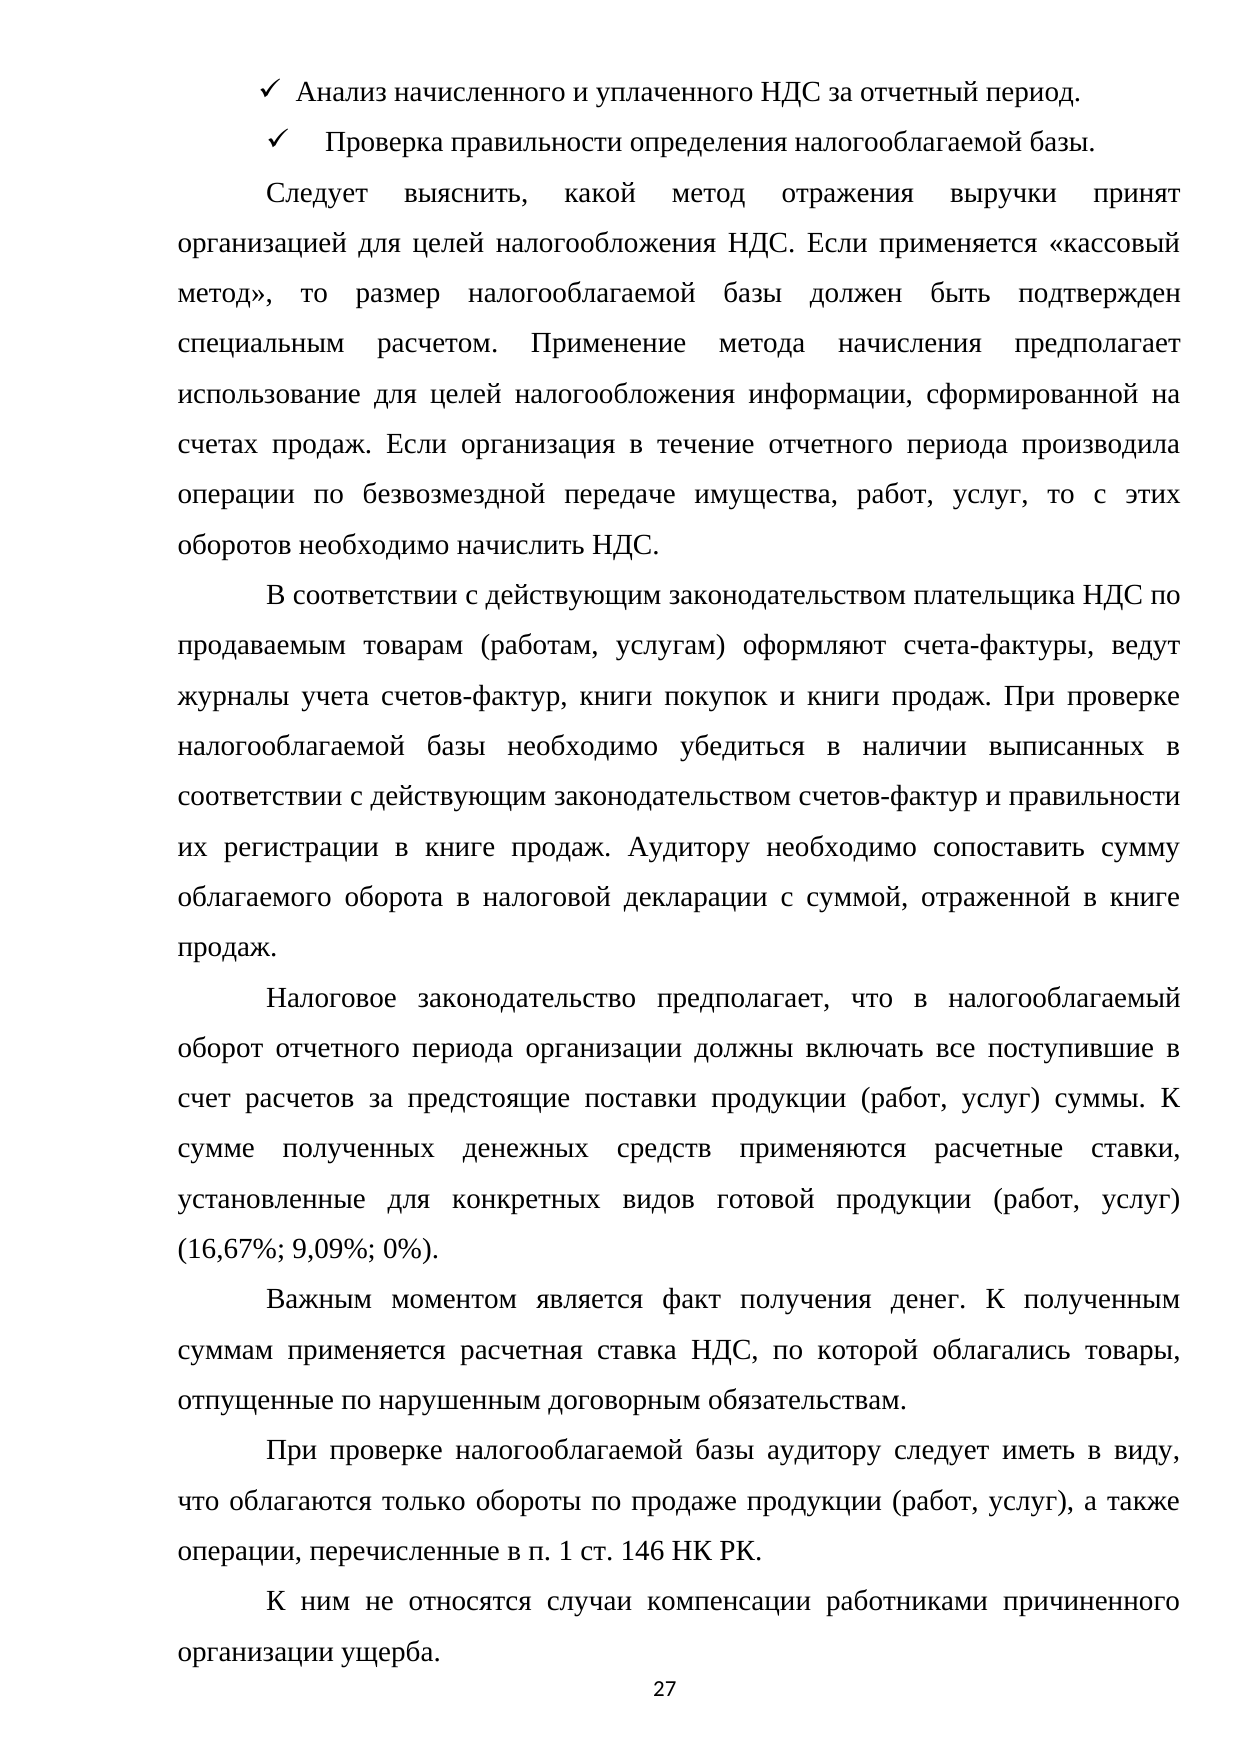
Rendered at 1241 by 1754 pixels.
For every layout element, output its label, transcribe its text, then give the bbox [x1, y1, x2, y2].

list Налоговое законодательство предполагает, что в налогооблагаемый оборот отчетного периода организации должны включать все поступившие в счет расчетов за предстоящие поставки продукции (работ, услуг) суммы. К сумме полученных денежных средств применяются расчетные ставки, установленные для конкретных видов готовой продукции (работ, услуг) (16,67%; 9,09%; 0%). [177, 980, 1181, 1265]
list Важным моментом является факт получения денег. К полученным суммам применяется расчетная ставка НДС, по которой облагались товары, отпущенные по нарушенным договорным обязательствам. [177, 1282, 1181, 1416]
list В соответствии с действующим законодательством плательщика НДС по продаваемым товарам (работам, услугам) оформляют счета-фактуры, ведут журналы учета счетов-фактур, книги покупок и книги продаж. При проверке налогооблагаемой базы необходимо убедиться в наличии выписанных в соответствии с действующим законодательством счетов-фактур и правильности их регистрации в книге продаж. Аудитору необходимо сопоставить сумму облагаемого оборота в налоговой декларации с суммой, отраженной в книге продаж. [177, 577, 1181, 963]
list Анализ начисленного и уплаченного НДС за отчетный период. [258, 74, 1181, 107]
list При проверке налогооблагаемой базы аудитору следует иметь в виду, что облагаются только обороты по продаже продукции (работ, услуг), а также операции, перечисленные в п. 1 ст. 146 НК РК. [177, 1432, 1181, 1567]
list Следует выяснить, какой метод отражения выручки принят организацией для целей налогообложения НДС. Если применяется «кассовый метод», то размер налогооблагаемой базы должен быть подтвержден специальным расчетом. Применение метода начисления предполагает использование для целей налогообложения информации, сформированной на счетах продаж. Если организация в течение отчетного периода производила операции по безвозмездной передаче имущества, работ, услуг, то с этих оборотов необходимо начислить НДС. [177, 175, 1181, 560]
list К ним не относятся случаи компенсации работниками причиненного организации ущерба. [177, 1583, 1181, 1667]
list Проверка правильности определения налогооблагаемой базы. [177, 124, 1181, 158]
